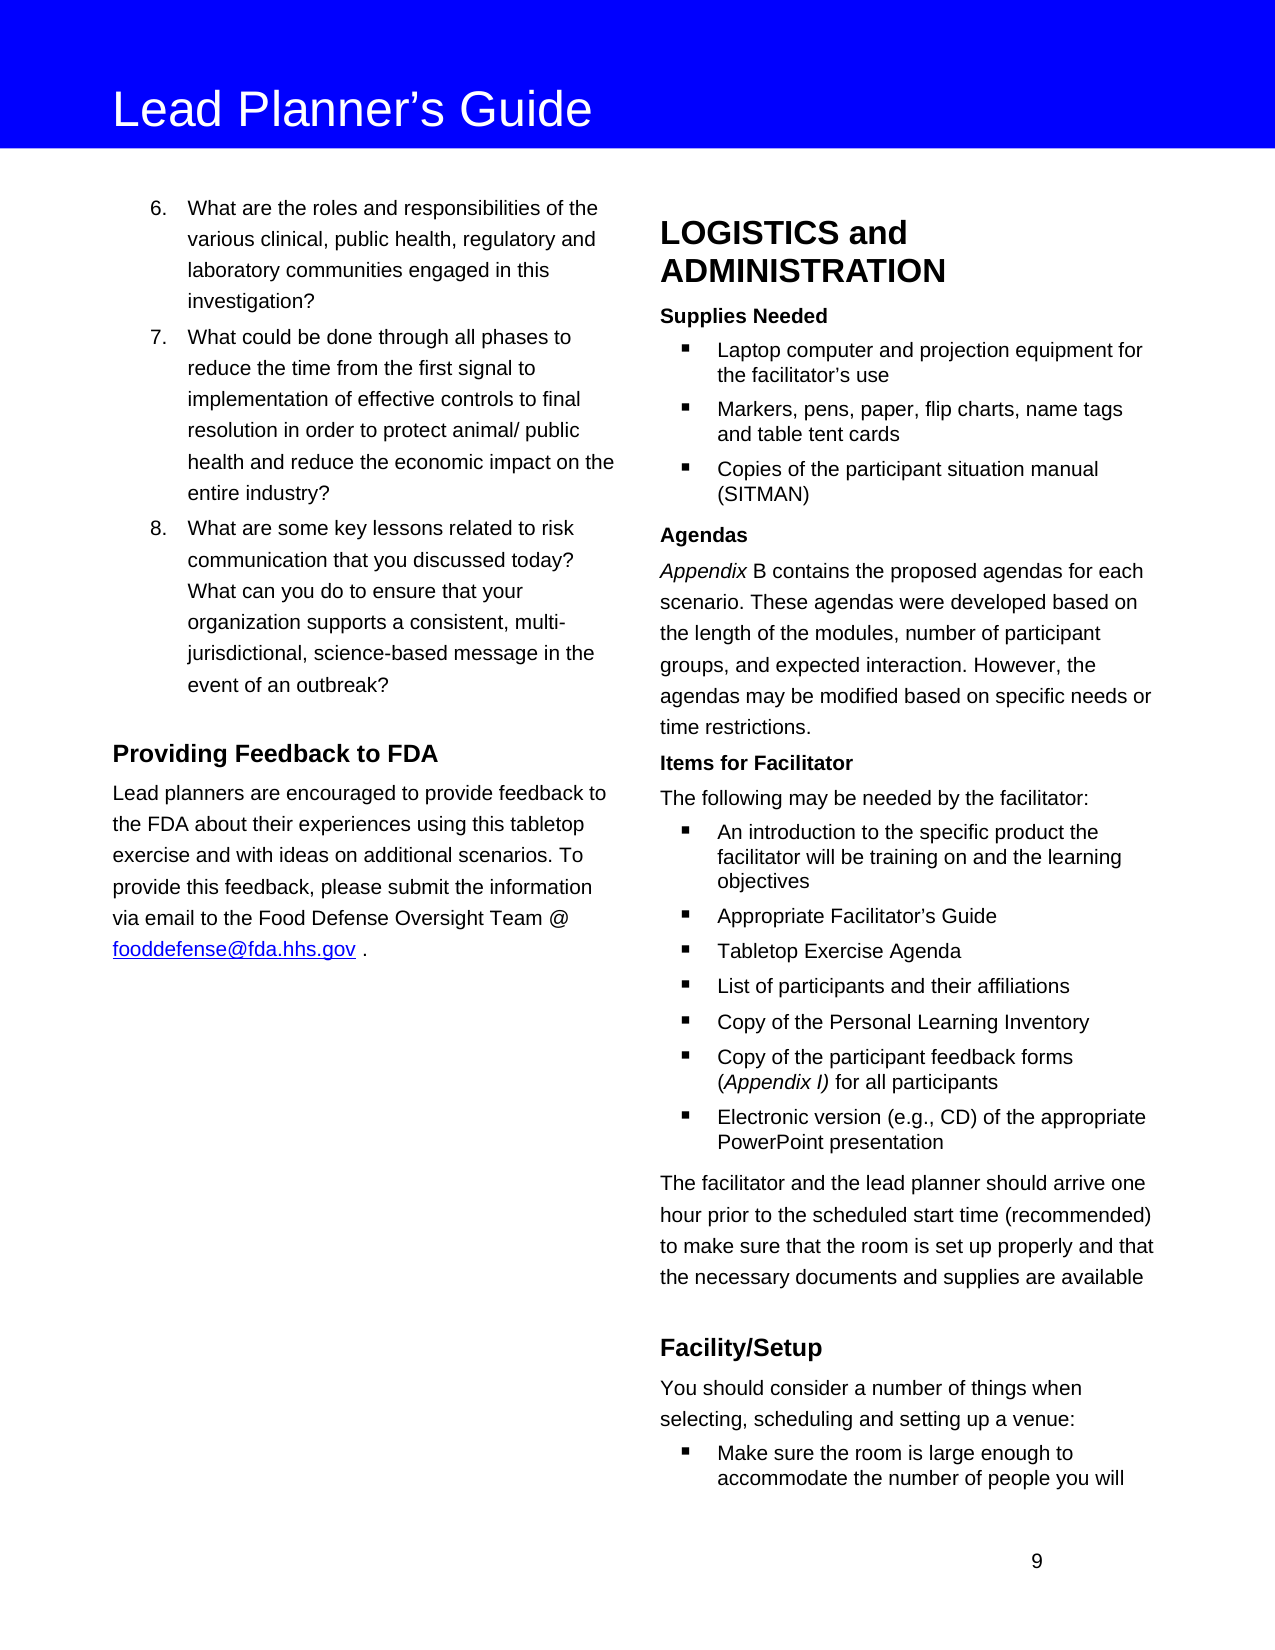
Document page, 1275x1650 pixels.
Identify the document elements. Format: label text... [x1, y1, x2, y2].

subtitle Facility/Setup [660, 1331, 1162, 1362]
list What are some key lessons related to risk communication that you discussed today? What can you do to ensure that your organization supports a consistent, multi-jurisdictional, science-based message in the event of an outbreak? [150, 509, 615, 696]
list Appropriate Facilitator’s Guide [679, 903, 1162, 928]
list Electronic version (e.g., CD) of the appropriate PowerPoint presentation [679, 1104, 1162, 1153]
text Agendas [660, 516, 1162, 547]
text Items for Facilitator [660, 743, 1162, 774]
text You should consider a number of things when selecting, scheduling and setting up a venue: [660, 1368, 1162, 1431]
list Laptop computer and projection equipment for the facilitator’s use [679, 338, 1162, 387]
list Copy of the participant feedback forms (Appendix I) for all participants [679, 1045, 1162, 1094]
text The facilitator and the lead planner should arrive one hour prior to the scheduled start time (recommended) to make sure that the room is set up properly and that the necessary documents and supplies are available [660, 1164, 1162, 1289]
list Markers, pens, paper, flip charts, name tags and table tent cards [679, 397, 1162, 446]
text The following may be needed by the facilitator: [660, 778, 1162, 810]
list Copy of the Personal Learning Inventory [679, 1010, 1162, 1035]
list Tabletop Exercise Agenda [679, 939, 1162, 964]
list Copies of the participant situation manual (SITMAN) [679, 457, 1162, 506]
subtitle Supplies Needed [660, 296, 1162, 327]
list What could be done through all phases to reduce the time from the first signal to implementation of effective controls to final resolution in order to protect animal/ public health and reduce the economic impact on the entire industry? [150, 317, 615, 505]
text Lead planners are encouraged to provide feedback to the FDA about their experiences using this tabletop exercise and with ideas on additional scenarios. To provide this feedback, please submit the information via email to the Food Defense Oversight Team @ fooddefense@fda.hhs.gov . [112, 773, 615, 961]
list What are the roles and responsibilities of the various clinical, public health, regulatory and laboratory communities engaged in this investigation? [150, 188, 615, 313]
subtitle LOGISTICS and ADMINISTRATION [660, 213, 1162, 290]
text Appendix B contains the proposed agendas for each scenario. These agendas were developed based on the length of the modules, number of participant groups, and expected interaction. However, the agendas may be modified based on specific needs or time restrictions. [660, 551, 1162, 739]
list List of participants and their affiliations [679, 974, 1162, 999]
subtitle Providing Feedback to FDA [112, 736, 615, 767]
list An introduction to the specific product the facilitator will be training on and the learning objectives [679, 820, 1162, 893]
